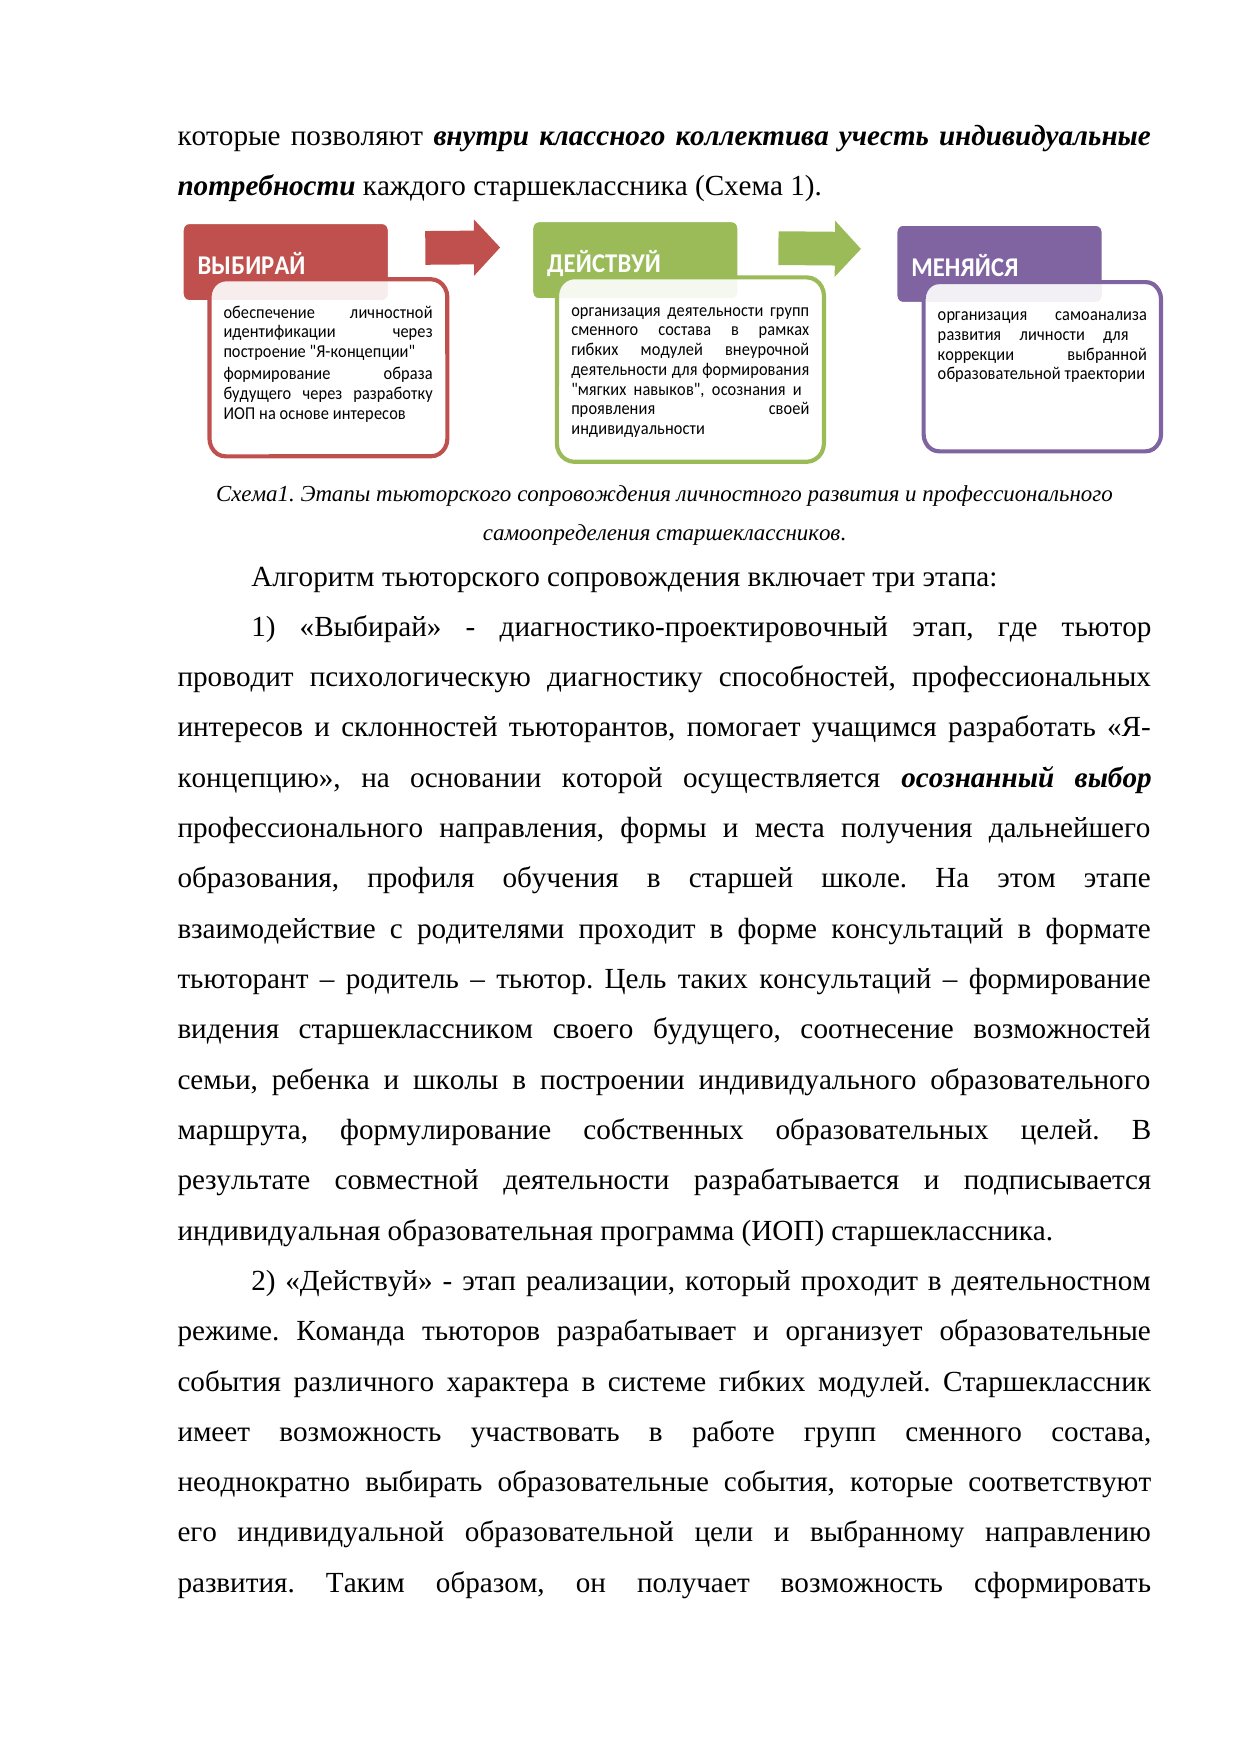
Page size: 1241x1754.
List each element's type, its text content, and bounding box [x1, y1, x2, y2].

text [177, 118, 1152, 202]
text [177, 1263, 1152, 1598]
text 1) «Выбирай» - диагностико-проектировочный этап, где тьютор проводит психологическую диагностику способностей, профессиональных интересов и склонностей тьюторантов, помогает учащимся разработать «Я-концепцию», на основании которой осуществляется осознанный выбор профессионального направления, формы и места получения дальнейшего образования, профиля обучения в старшей школе. На этом этапе взаимодействие с родителями проходит в форме консультаций в формате тьюторант – родитель – тьютор. Цель таких консультаций – формирование видения старшеклассником своего будущего, соотнесение возможностей семьи, ребенка и школы в построении индивидуального образовательного маршрута, формулирование собственных образовательных целей. В результате совместной деятельности разрабатывается и подписывается индивидуальная образовательная программа (ИОП) старшеклассника. [177, 609, 1152, 1246]
text Схема1. Этапы тьюторского сопровождения личностного развития и профессионального самоопределения старшеклассников. [177, 480, 1152, 546]
text Алгоритм тьюторского сопровождения включает три этапа: [177, 559, 1152, 592]
